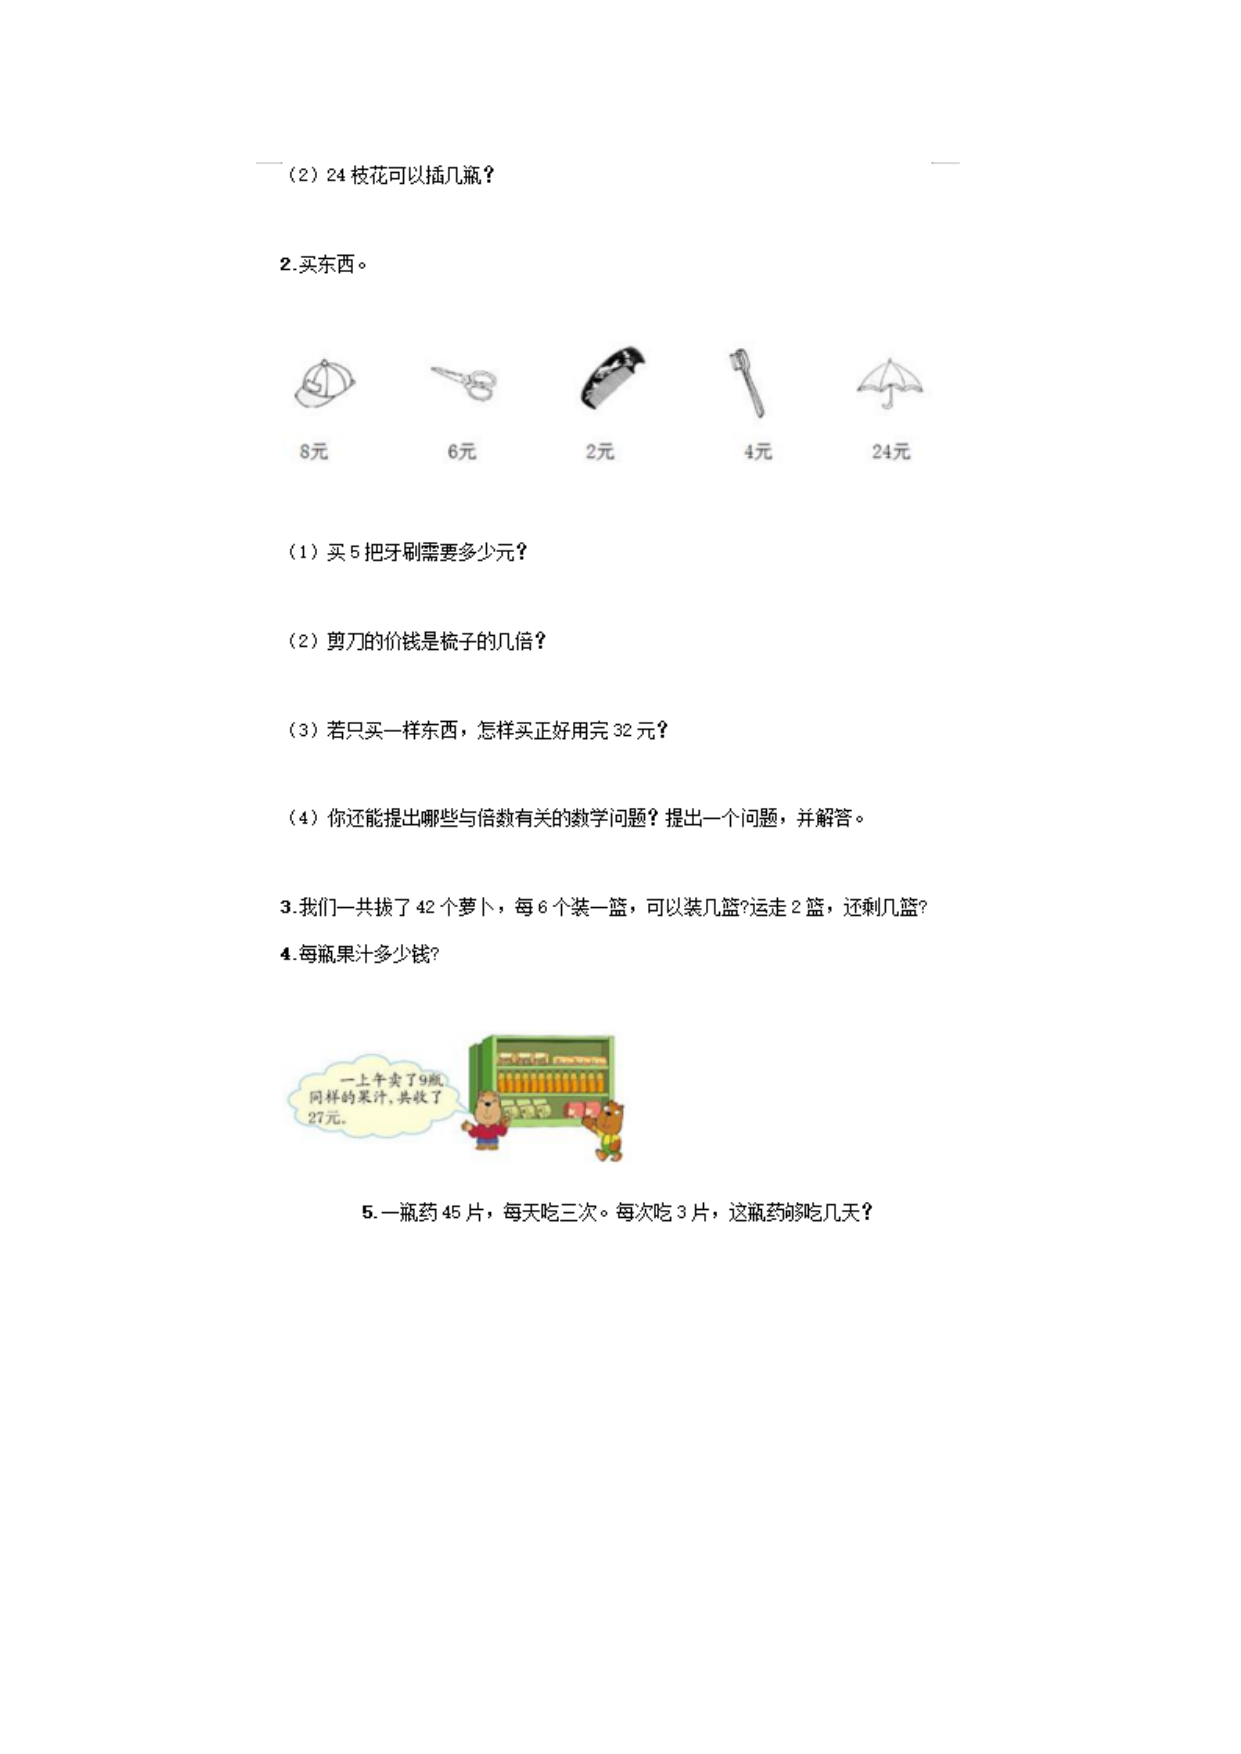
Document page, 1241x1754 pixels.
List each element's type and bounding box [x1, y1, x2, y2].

picture [335, 1202, 905, 1252]
picture [256, 162, 985, 1187]
